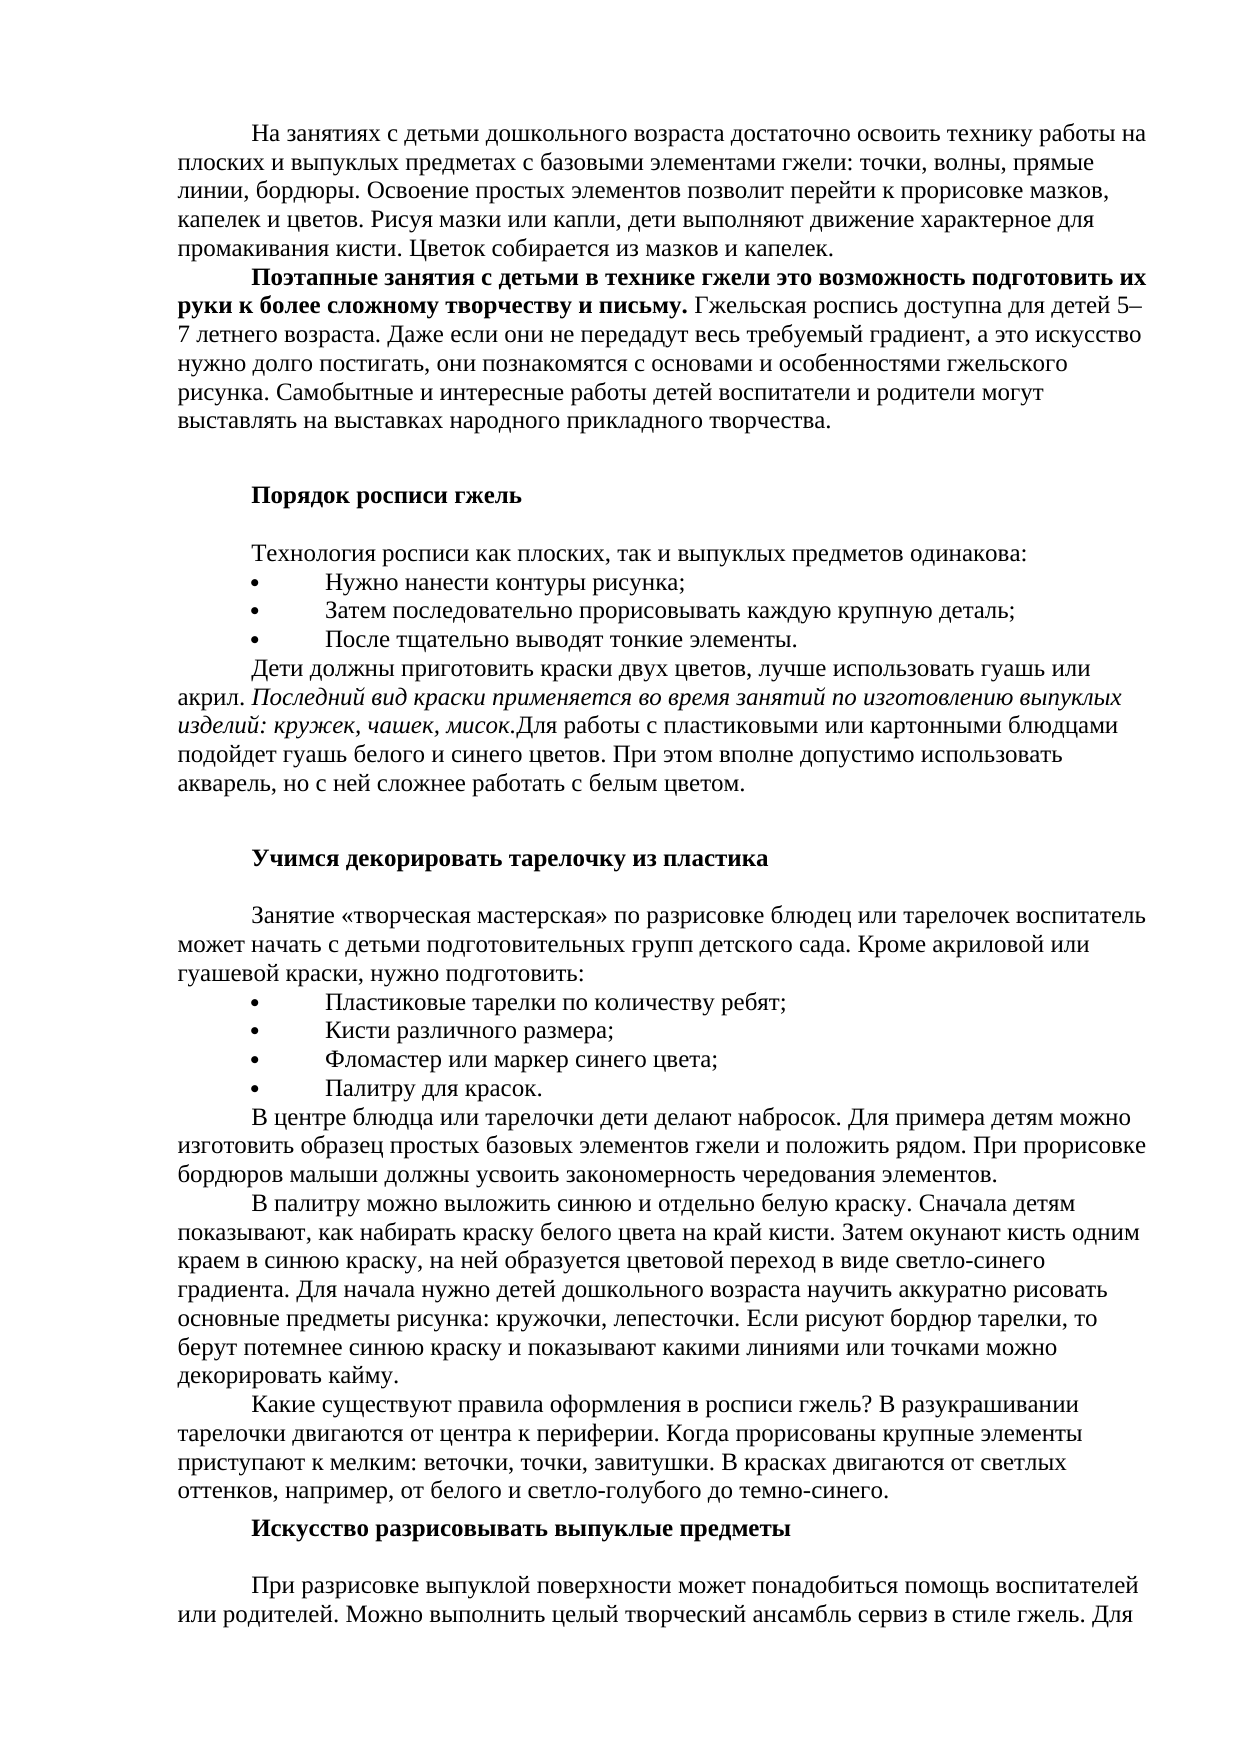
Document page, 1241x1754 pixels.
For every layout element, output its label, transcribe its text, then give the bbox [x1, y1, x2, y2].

text На занятиях с детьми дошкольного возраста достаточно освоить технику работы на плоских и выпуклых предметах с базовыми элементами гжели: точки, волны, прямые линии, бордюры. Освоение простых элементов позволит перейти к прорисовке мазков, капелек и цветов. Рисуя мазки или капли, дети выполняют движение характерное для промакивания кисти. Цветок собирается из мазков и капелек. [177, 118, 1152, 262]
list Палитру для красок. [177, 1073, 1152, 1102]
text Поэтапные занятия с детьми в технике гжели это возможность подготовить их руки к более сложному творчеству и письму. Гжельская роспись доступна для детей 5–7 летнего возраста. Даже если они не передадут весь требуемый градиент, а это искусство нужно долго постигать, они познакомятся с основами и особенностями гжельского рисунка. Самобытные и интересные работы детей воспитатели и родители могут выставлять на выставках народного прикладного творчества. [177, 262, 1152, 434]
text Порядок росписи гжель [177, 472, 1152, 509]
text Занятие «творческая мастерская» по разрисовке блюдец или тарелочек воспитатель может начать с детьми подготовительных групп детского сада. Кроме акриловой или гуашевой краски, нужно подготовить: [177, 901, 1152, 987]
text Учимся декорировать тарелочку из пластика [177, 834, 1152, 872]
text В центре блюдца или тарелочки дети делают набросок. Для примера детям можно изготовить образец простых базовых элементов гжели и положить рядом. При прорисовке бордюров малыши должны усвоить закономерность чередования элементов. [177, 1102, 1152, 1188]
list После тщательно выводят тонкие элементы. [177, 624, 1152, 653]
list Затем последовательно прорисовывать каждую крупную деталь; [177, 596, 1152, 624]
text Технология росписи как плоских, так и выпуклых предметов одинакова: [177, 538, 1152, 567]
list Кисти различного размера; [177, 1016, 1152, 1044]
list Фломастер или маркер синего цвета; [177, 1044, 1152, 1073]
list Нужно нанести контуры рисунка; [177, 567, 1152, 596]
text В палитру можно выложить синюю и отдельно белую краску. Сначала детям показывают, как набирать краску белого цвета на край кисти. Затем окунают кисть одним краем в синюю краску, на ней образуется цветовой переход в виде светло-синего градиента. Для начала нужно детей дошкольного возраста научить аккуратно рисовать основные предметы рисунка: кружочки, лепесточки. Если рисуют бордюр тарелки, то берут потемнее синюю краску и показывают какими линиями или точками можно декорировать кайму. [177, 1188, 1152, 1389]
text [177, 1571, 1152, 1628]
text Какие существуют правила оформления в росписи гжель? В разукрашивании тарелочки двигаются от центра к периферии. Когда прорисованы крупные элементы приступают к мелким: веточки, точки, завитушки. В красках двигаются от светлых оттенков, например, от белого и светло-голубого до темно-синего. [177, 1389, 1152, 1504]
list Пластиковые тарелки по количеству ребят; [177, 987, 1152, 1016]
text Искусство разрисовывать выпуклые предметы [177, 1504, 1152, 1542]
text Дети должны приготовить краски двух цветов, лучше использовать гуашь или акрил. Последний вид краски применяется во время занятий по изготовлению выпуклых изделий: кружек, чашек, мисок.Для работы с пластиковыми или картонными блюдцами подойдет гуашь белого и синего цветов. При этом вполне допустимо использовать акварель, но с ней сложнее работать с белым цветом. [177, 653, 1152, 797]
